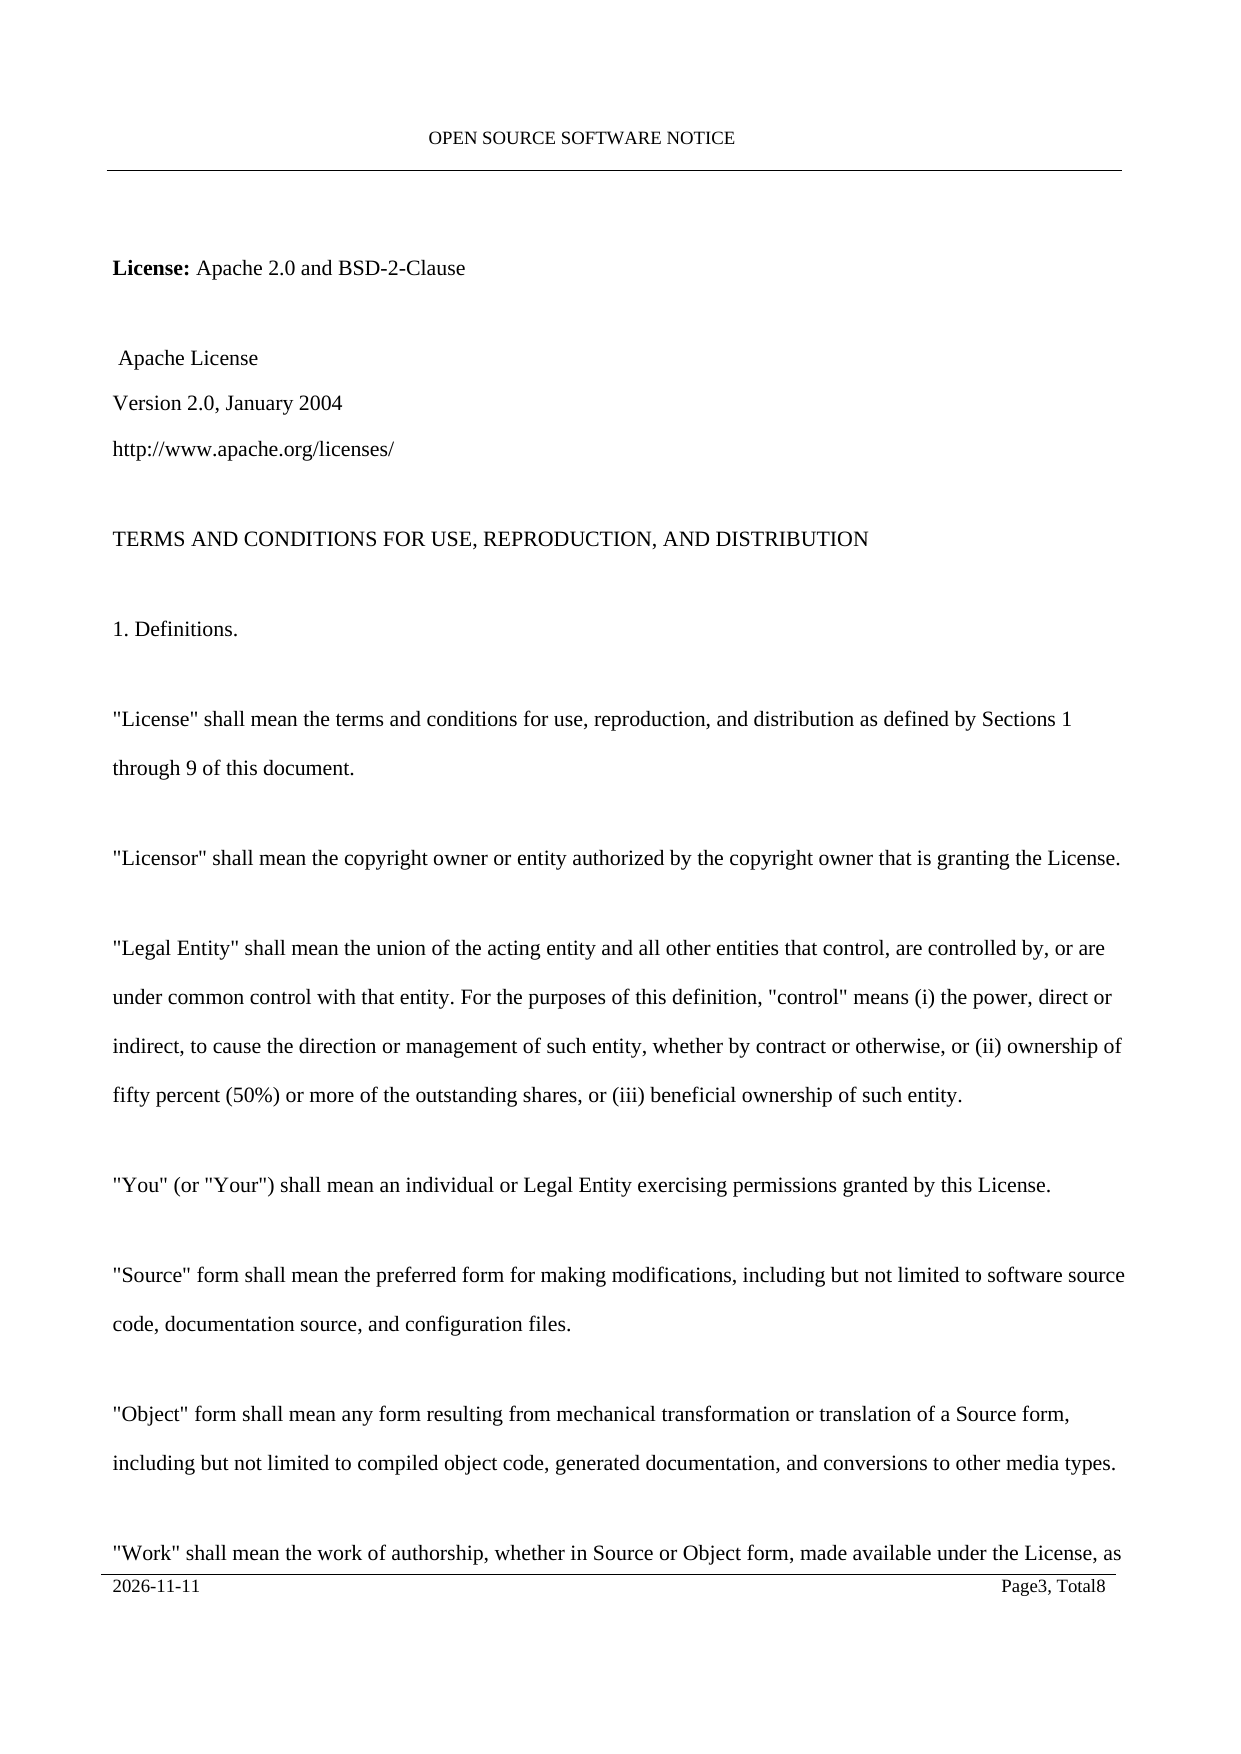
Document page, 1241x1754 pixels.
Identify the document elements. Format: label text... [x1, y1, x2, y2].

text "Object" form shall mean any form resulting from mechanical transformation or translation of a Source form, including but not limited to compiled object code, generated documentation, and conversions to other media types. [112, 1397, 1128, 1478]
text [112, 1536, 1128, 1569]
text Apache License [112, 342, 1128, 374]
text Version 2.0, January 2004 [112, 387, 1128, 419]
text "Legal Entity" shall mean the union of the acting entity and all other entities that control, are controlled by, or are under common control with that entity. For the purposes of this definition, "control" means (i) the power, direct or indirect, to cause the direction or management of such entity, whether by contract or otherwise, or (ii) ownership of fifty percent (50%) or more of the outstanding shares, or (iii) beneficial ownership of such entity. [112, 932, 1128, 1110]
text License: Apache 2.0 and BSD-2-Clause [112, 251, 1128, 284]
text TERMS AND CONDITIONS FOR USE, REPRODUCTION, AND DISTRIBUTION [112, 522, 1128, 554]
text "License" shall mean the terms and conditions for use, reproduction, and distribution as defined by Sections 1 through 9 of this document. [112, 702, 1128, 784]
text 1. Definitions. [112, 612, 1128, 645]
text "You" (or "Your") shall mean an individual or Legal Entity exercising permissions granted by this License. [112, 1168, 1128, 1201]
text http://www.apache.org/licenses/ [112, 432, 1128, 464]
text "Licensor" shall mean the copyright owner or entity authorized by the copyright owner that is granting the License. [112, 841, 1128, 874]
text "Source" form shall mean the preferred form for making modifications, including but not limited to software source code, documentation source, and configuration files. [112, 1258, 1128, 1339]
